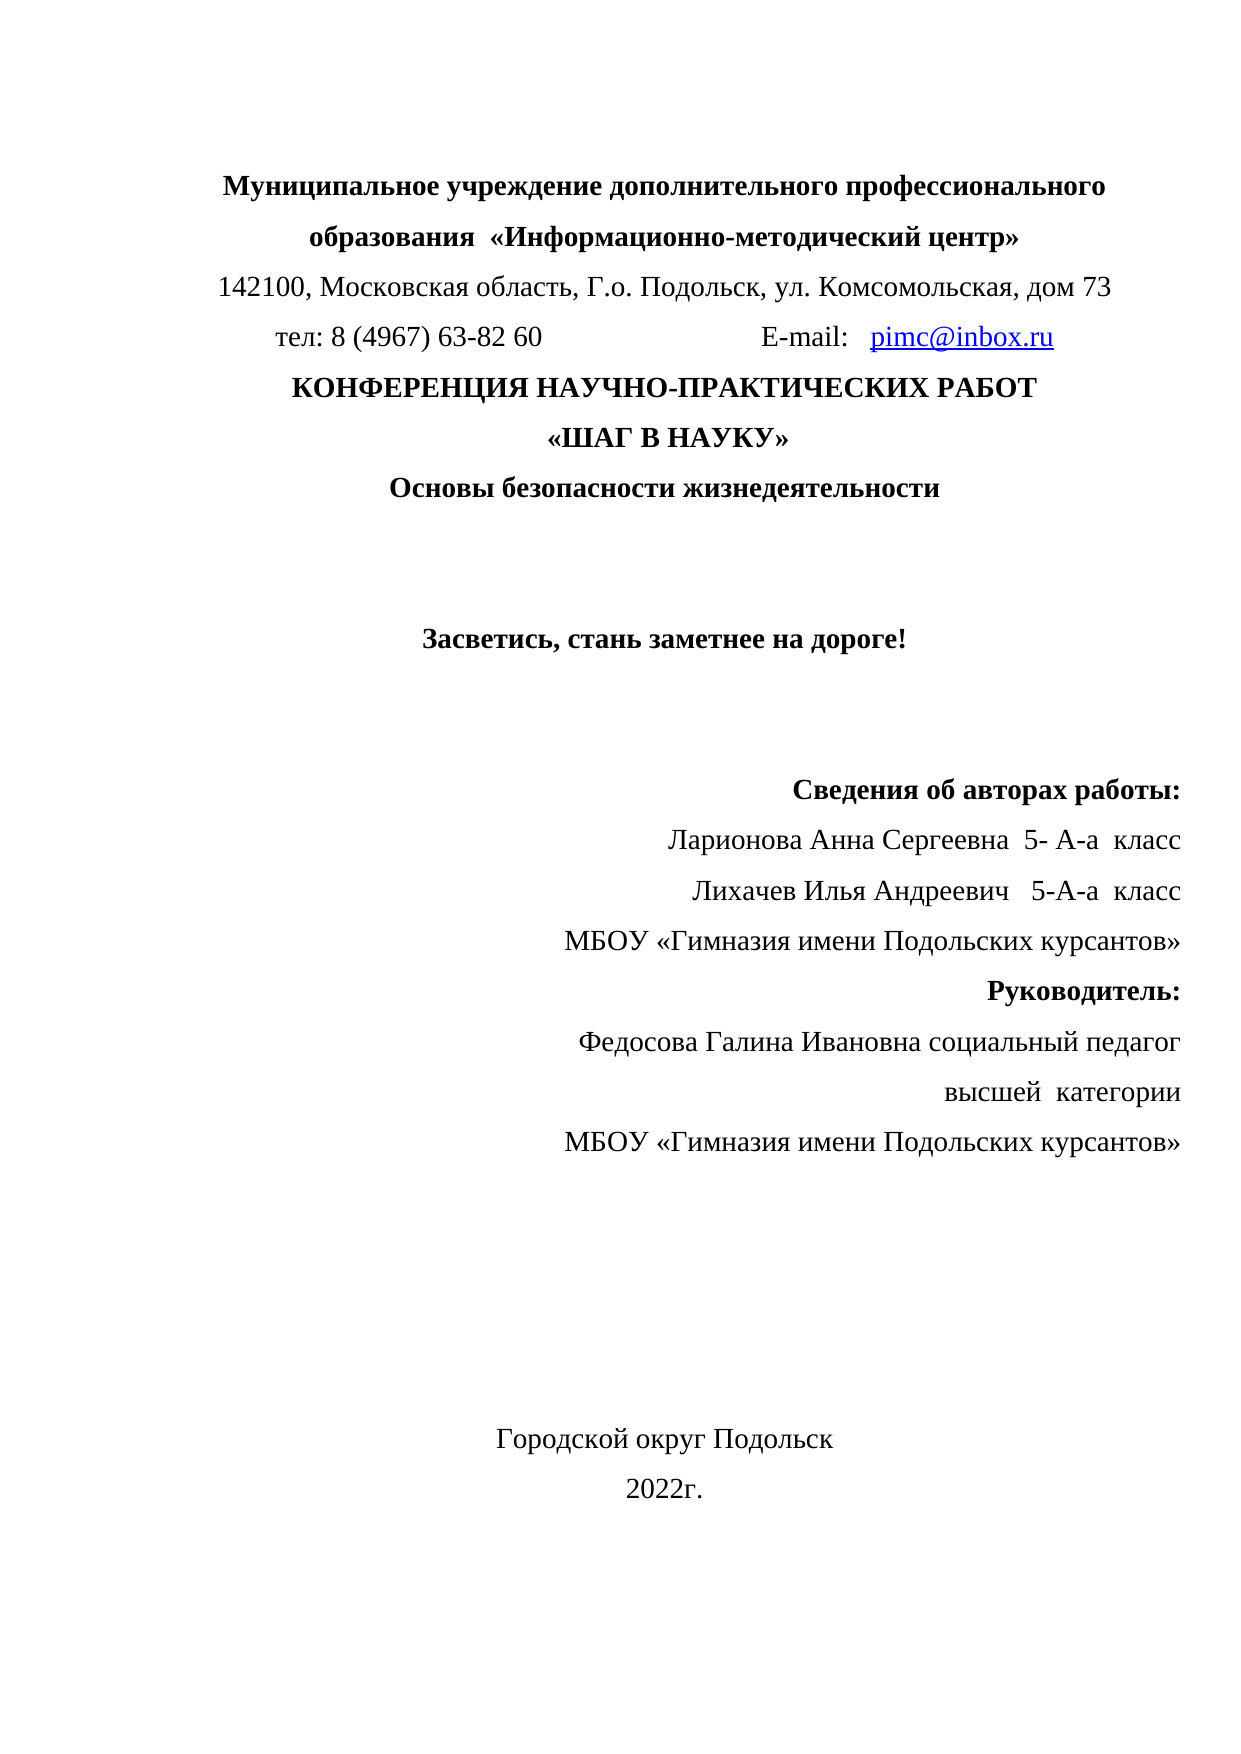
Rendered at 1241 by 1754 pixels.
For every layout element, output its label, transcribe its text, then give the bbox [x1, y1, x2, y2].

text Лихачев Илья Андреевич 5-А-а класс [148, 873, 1181, 906]
text 142100, Московская область, Г.о. Подольск, ул. Комсомольская, дом 73 тел: 8 (4967) 63-82 60 Е-mail: pimc@inbox.ru [148, 269, 1181, 353]
text «ШАГ В НАУКУ» [148, 420, 1181, 453]
text Федосова Галина Ивановна социальный педагог [148, 1024, 1181, 1057]
text Основы безопасности жизнедеятельности [148, 470, 1181, 504]
text МБОУ «Гимназия имени Подольских курсантов» [148, 1124, 1181, 1158]
text высшей категории [148, 1074, 1181, 1108]
text Засветись, стань заметнее на дороге! [148, 621, 1181, 655]
text МБОУ «Гимназия имени Подольских курсантов» [148, 923, 1181, 957]
text Ларионова Анна Сергеевна 5- А-а класс [148, 822, 1181, 856]
text Сведения об авторах работы: [148, 772, 1181, 806]
text Муниципальное учреждение дополнительного профессионального образования «Информационно-методический центр» [148, 168, 1181, 252]
text КОНФЕРЕНЦИЯ НАУЧНО-ПРАКТИЧЕСКИХ РАБОТ [148, 370, 1181, 403]
text Руководитель: [148, 973, 1181, 1007]
text Городской округ Подольск [148, 1421, 1181, 1454]
text 2022г. [148, 1471, 1181, 1504]
